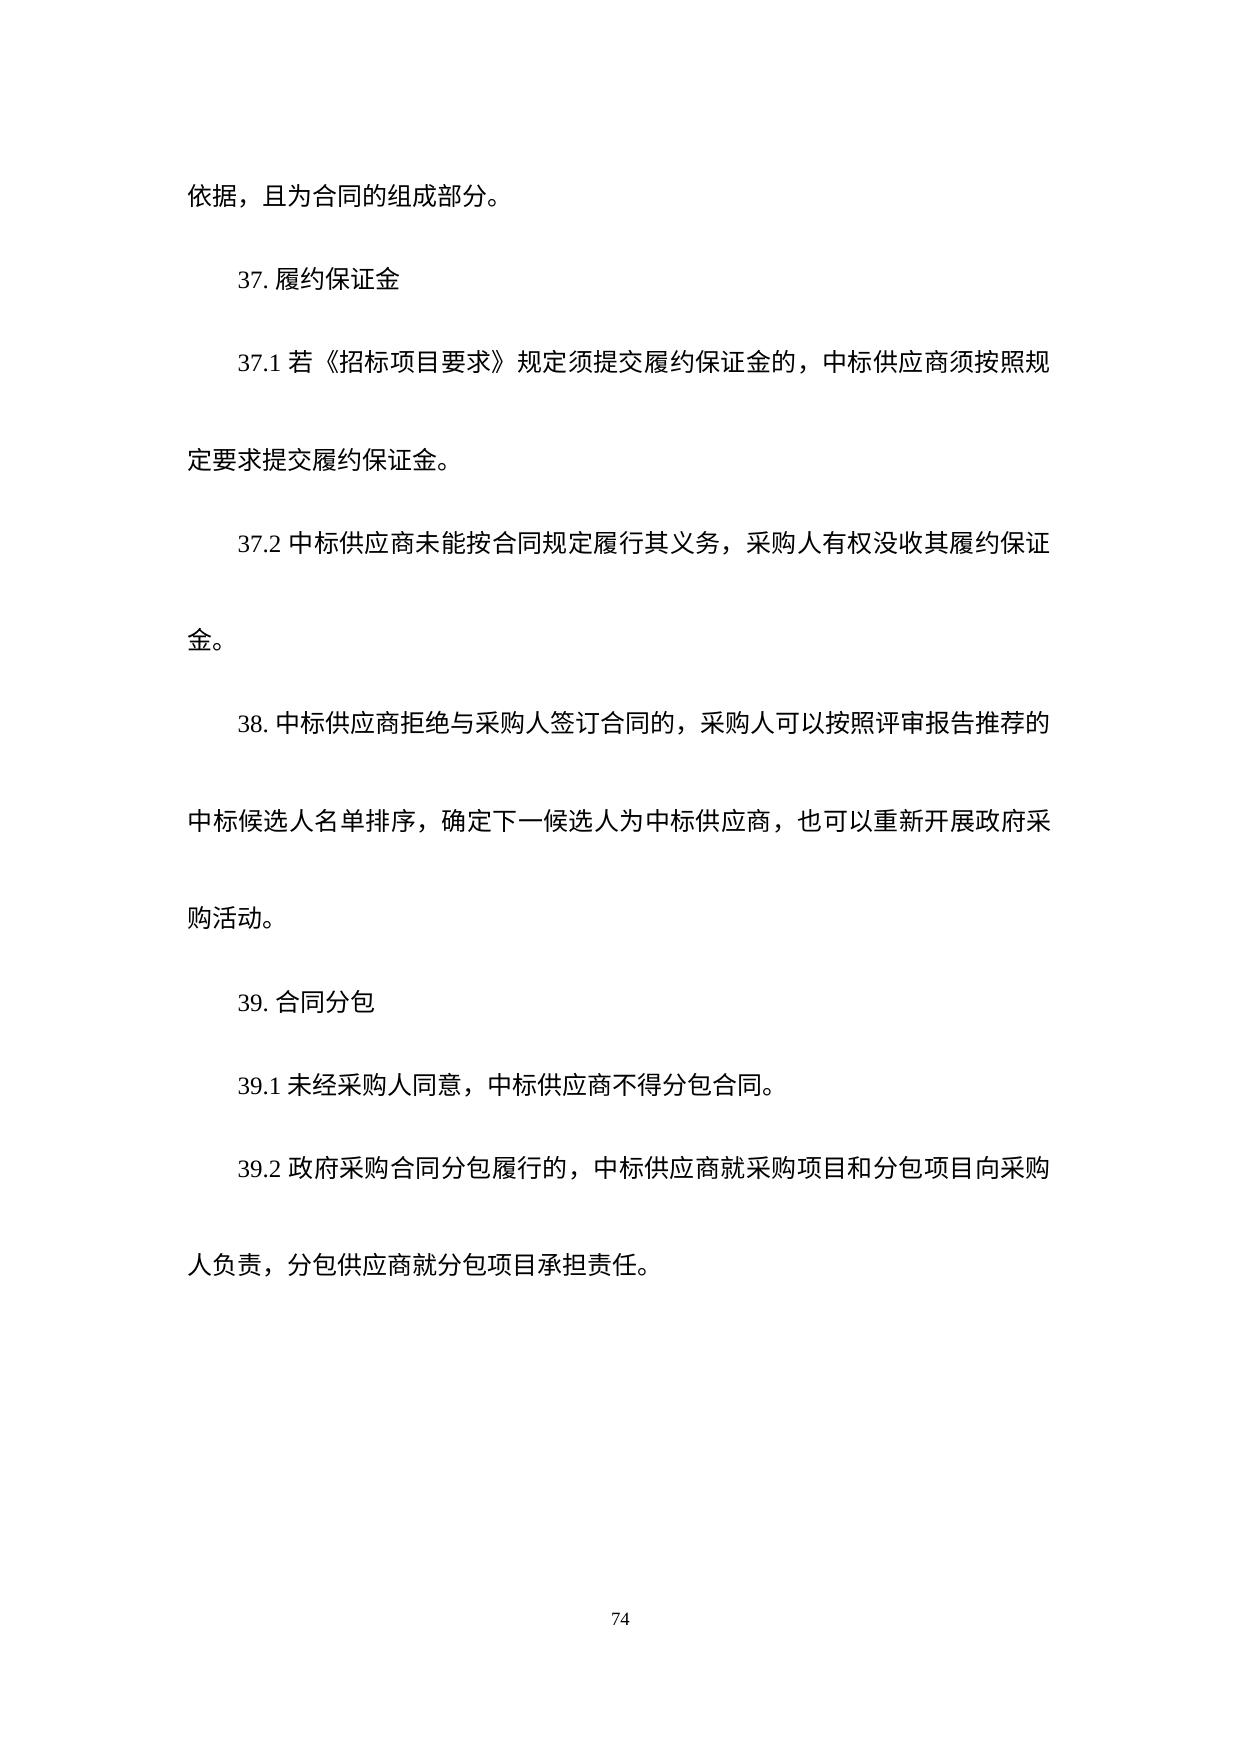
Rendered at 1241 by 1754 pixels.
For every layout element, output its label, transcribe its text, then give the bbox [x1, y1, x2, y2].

text 37.1 若《招标项目要求》规定须提交履约保证金的，中标供应商须按照规定要求提交履约保证金。 [187, 328, 1053, 491]
text 39. 合同分包 [187, 968, 1053, 1033]
text 39.1 未经采购人同意，中标供应商不得分包合同。 [187, 1051, 1053, 1116]
text 39.2 政府采购合同分包履行的，中标供应商就采购项目和分包项目向采购人负责，分包供应商就分包项目承担责任。 [187, 1134, 1053, 1296]
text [187, 162, 1053, 227]
text 38. 中标供应商拒绝与采购人签订合同的，采购人可以按照评审报告推荐的中标候选人名单排序，确定下一候选人为中标供应商，也可以重新开展政府采购活动。 [187, 689, 1053, 949]
text 37.2 中标供应商未能按合同规定履行其义务，采购人有权没收其履约保证金。 [187, 509, 1053, 671]
text 37. 履约保证金 [187, 245, 1053, 310]
